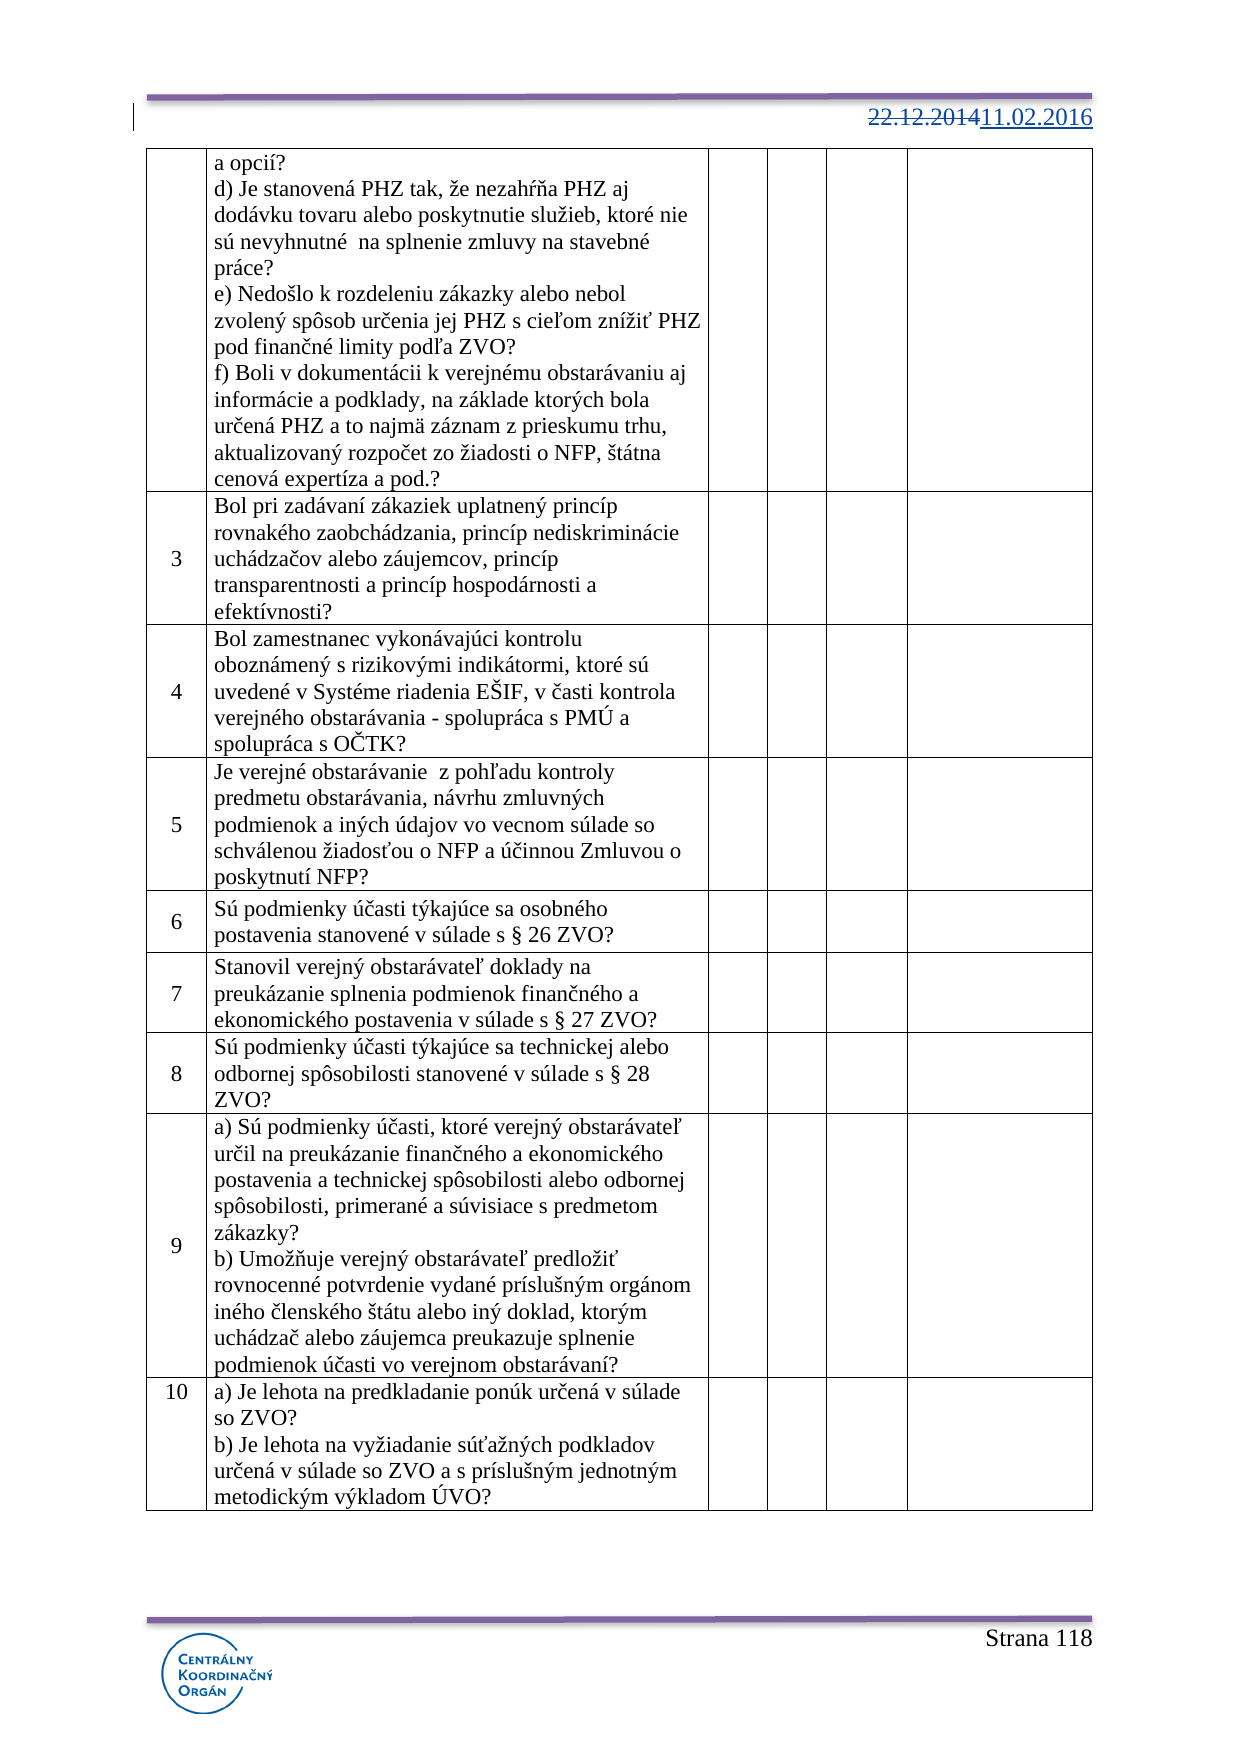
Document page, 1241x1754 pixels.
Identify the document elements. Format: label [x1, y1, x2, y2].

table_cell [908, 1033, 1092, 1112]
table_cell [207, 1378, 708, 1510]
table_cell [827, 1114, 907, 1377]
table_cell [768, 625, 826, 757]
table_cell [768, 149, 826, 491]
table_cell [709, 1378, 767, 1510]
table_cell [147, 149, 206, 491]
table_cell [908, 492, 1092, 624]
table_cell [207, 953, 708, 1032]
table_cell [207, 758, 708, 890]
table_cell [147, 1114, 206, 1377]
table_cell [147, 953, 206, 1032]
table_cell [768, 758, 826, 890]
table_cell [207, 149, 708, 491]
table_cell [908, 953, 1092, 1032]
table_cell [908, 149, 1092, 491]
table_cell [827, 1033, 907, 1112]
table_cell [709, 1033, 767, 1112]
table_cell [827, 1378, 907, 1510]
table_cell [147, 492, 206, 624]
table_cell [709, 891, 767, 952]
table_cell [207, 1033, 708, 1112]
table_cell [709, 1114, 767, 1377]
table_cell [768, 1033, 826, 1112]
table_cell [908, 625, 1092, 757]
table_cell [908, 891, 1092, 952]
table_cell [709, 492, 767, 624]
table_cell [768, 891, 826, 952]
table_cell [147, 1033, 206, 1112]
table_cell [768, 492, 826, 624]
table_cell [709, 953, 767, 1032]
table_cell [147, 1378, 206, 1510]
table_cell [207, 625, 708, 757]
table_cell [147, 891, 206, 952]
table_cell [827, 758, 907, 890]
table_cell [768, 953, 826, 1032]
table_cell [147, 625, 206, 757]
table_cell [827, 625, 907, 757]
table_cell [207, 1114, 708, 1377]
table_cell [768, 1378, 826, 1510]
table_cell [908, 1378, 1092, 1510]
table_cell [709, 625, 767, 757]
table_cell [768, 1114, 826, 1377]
picture [159, 1631, 272, 1713]
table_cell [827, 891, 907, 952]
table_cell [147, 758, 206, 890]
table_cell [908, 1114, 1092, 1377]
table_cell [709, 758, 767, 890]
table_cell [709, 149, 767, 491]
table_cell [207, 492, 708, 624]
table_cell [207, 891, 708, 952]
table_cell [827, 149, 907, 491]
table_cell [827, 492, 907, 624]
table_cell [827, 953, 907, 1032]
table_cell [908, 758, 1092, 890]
